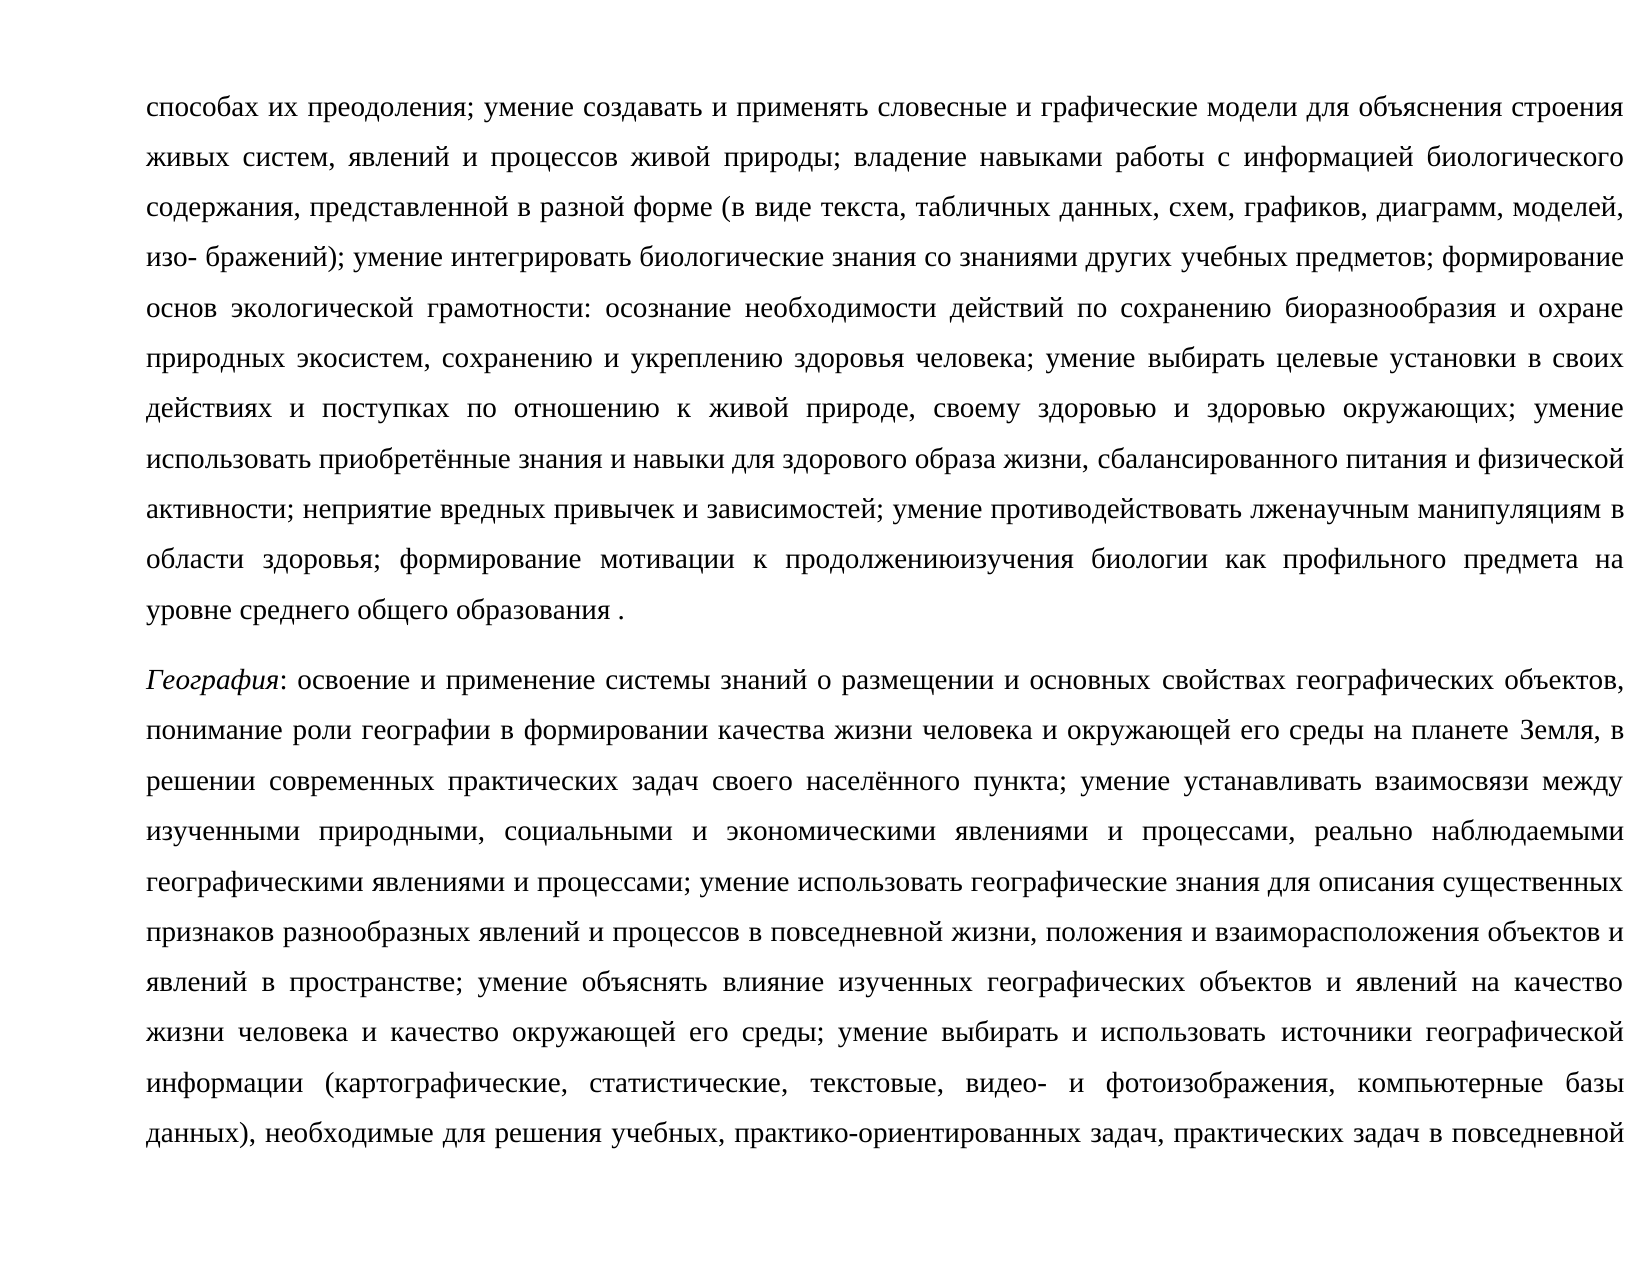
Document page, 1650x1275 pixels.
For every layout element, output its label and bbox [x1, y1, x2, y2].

text [146, 662, 1624, 1149]
text [146, 89, 1624, 625]
